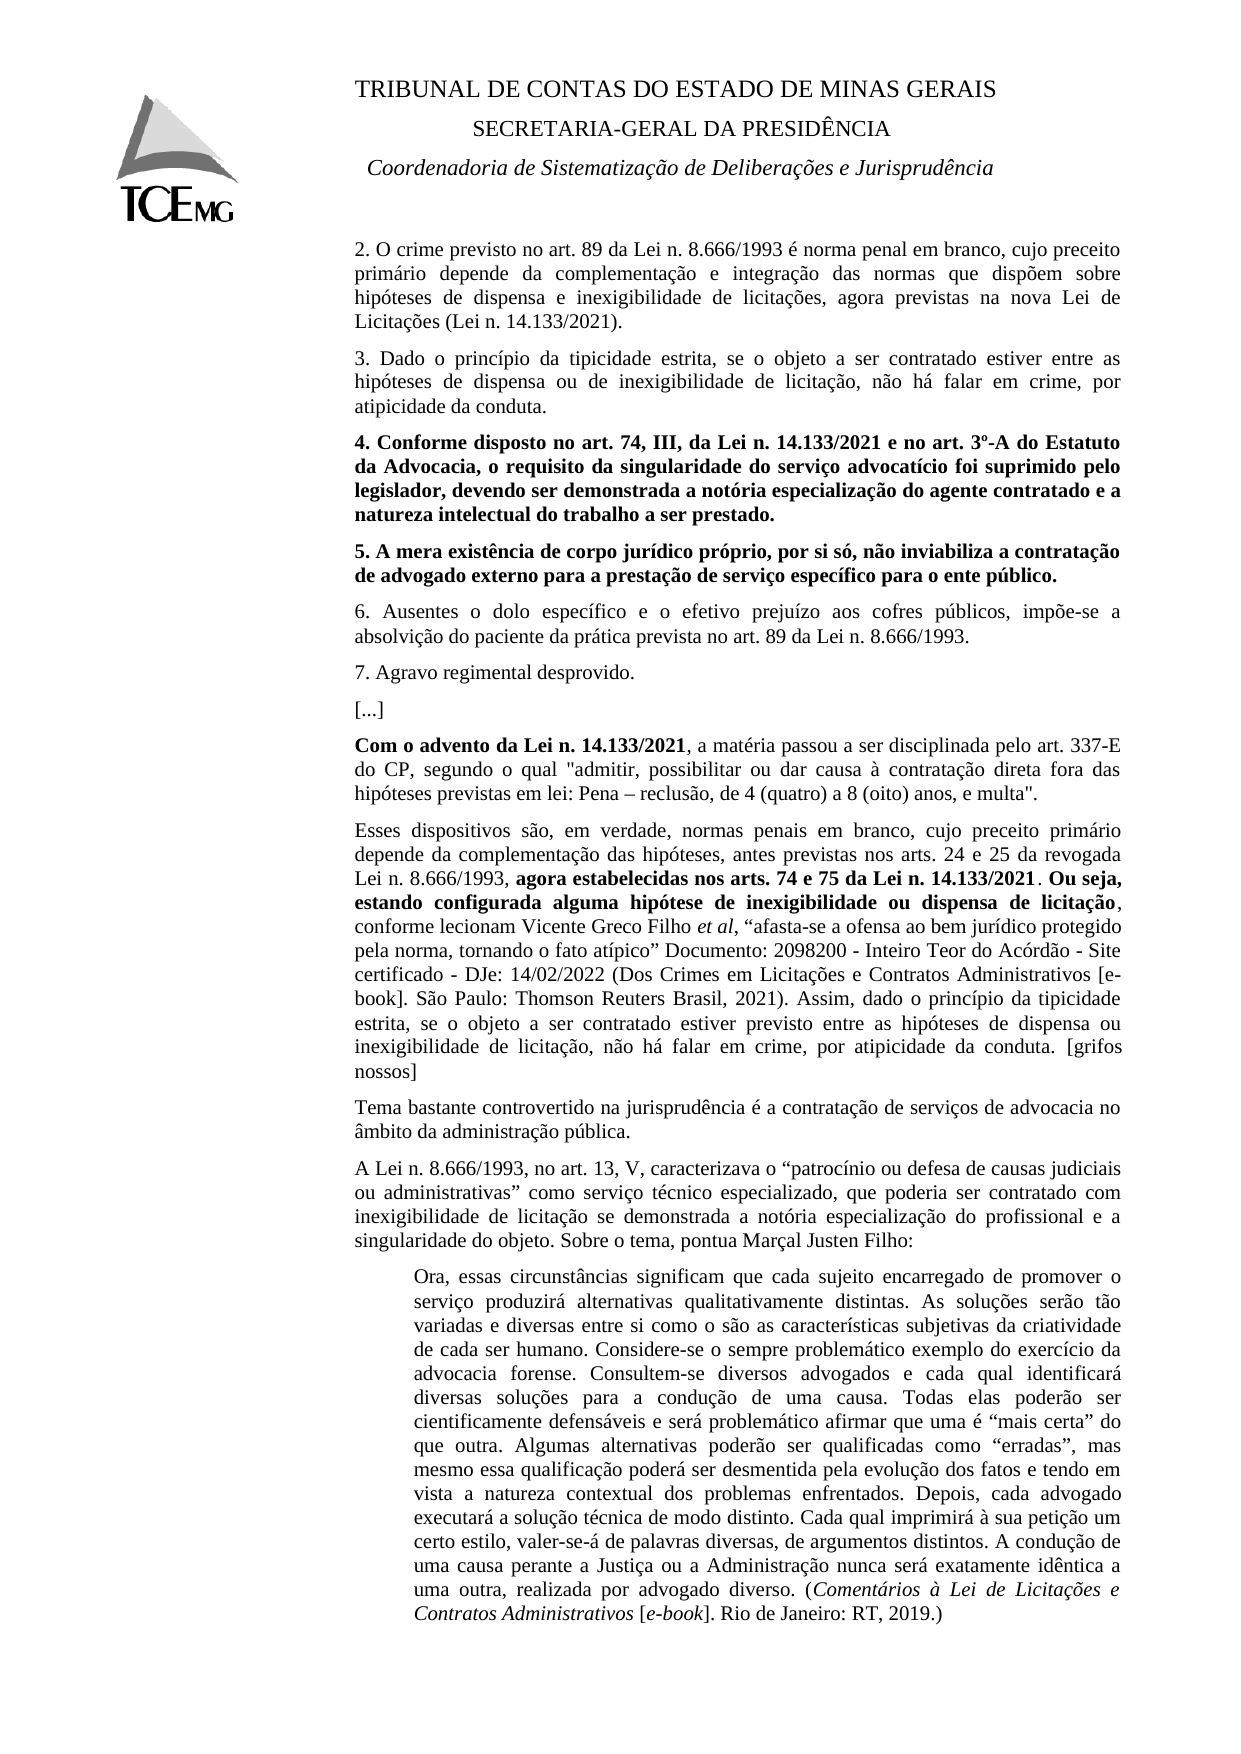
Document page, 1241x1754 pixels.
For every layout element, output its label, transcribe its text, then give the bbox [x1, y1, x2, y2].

text Com o advento da Lei n. 14.133/2021, a matéria passou a ser disciplinada pelo art. 337-E do CP, segundo o qual "admitir, possibilitar ou dar causa à contratação direta fora das hipóteses previstas em lei: Pena – reclusão, de 4 (quatro) a 8 (oito) anos, e multa". [354, 733, 1122, 805]
text 2. O crime previsto no art. 89 da Lei n. 8.666/1993 é norma penal em branco, cujo preceito primário depende da complementação e integração das normas que dispõem sobre hipóteses de dispensa e inexigibilidade de licitações, agora previstas na nova Lei de Licitações (Lei n. 14.133/2021). [354, 237, 1122, 333]
text Esses dispositivos são, em verdade, normas penais em branco, cujo preceito primário depende da complementação das hipóteses, antes previstas nos arts. 24 e 25 da revogada Lei n. 8.666/1993, agora estabelecidas nos arts. 74 e 75 da Lei n. 14.133/2021. Ou seja, estando configurada alguma hipótese de inexigibilidade ou dispensa de licitação, conforme lecionam Vicente Greco Filho et al, “afasta-se a ofensa ao bem jurídico protegido pela norma, tornando o fato atípico” Documento: 2098200 - Inteiro Teor do Acórdão - Site certificado - DJe: 14/02/2022 (Dos Crimes em Licitações e Contratos Administrativos [e-book]. São Paulo: Thomson Reuters Brasil, 2021). Assim, dado o princípio da tipicidade estrita, se o objeto a ser contratado estiver previsto entre as hipóteses de dispensa ou inexigibilidade de licitação, não há falar em crime, por atipicidade da conduta. [grifos nossos] [354, 818, 1122, 1083]
text 4. Conforme disposto no art. 74, III, da Lei n. 14.133/2021 e no art. 3º-A do Estatuto da Advocacia, o requisito da singularidade do serviço advocatício foi suprimido pelo legislador, devendo ser demonstrada a notória especialização do agente contratado e a natureza intelectual do trabalho a ser prestado. [354, 430, 1122, 526]
text Tema bastante controvertido na jurisprudência é a contratação de serviços de advocacia no âmbito da administração pública. [354, 1095, 1122, 1143]
text [...] [354, 697, 1122, 721]
text 3. Dado o princípio da tipicidade estrita, se o objeto a ser contratado estiver entre as hipóteses de dispensa ou de inexigibilidade de licitação, não há falar em crime, por atipicidade da conduta. [354, 345, 1122, 418]
text A Lei n. 8.666/1993, no art. 13, V, caracterizava o “patrocínio ou defesa de causas judiciais ou administrativas” como serviço técnico especializado, que poderia ser contratado com inexigibilidade de licitação se demonstrada a notória especialização do profissional e a singularidade do objeto. Sobre o tema, pontua Marçal Justen Filho: [354, 1156, 1122, 1252]
text 7. Agravo regimental desprovido. [354, 660, 1122, 684]
text 6. Ausentes o dolo específico e o efetivo prejuízo aos cofres públicos, impõe-se a absolvição do paciente da prática prevista no art. 89 da Lei n. 8.666/1993. [354, 599, 1122, 648]
text 5. A mera existência de corpo jurídico próprio, por si só, não inviabiliza a contratação de advogado externo para a prestação de serviço específico para o ente público. [354, 539, 1122, 587]
picture [92, 73, 262, 243]
text Ora, essas circunstâncias significam que cada sujeito encarregado de promover o serviço produzirá alternativas qualitativamente distintas. As soluções serão tão variadas e diversas entre si como o são as características subjetivas da criatividade de cada ser humano. Considere-se o sempre problemático exemplo do exercício da advocacia forense. Consultem-se diversos advogados e cada qual identificará diversas soluções para a condução de uma causa. Todas elas poderão ser cientificamente defensáveis e será problemático afirmar que uma é “mais certa” do que outra. Algumas alternativas poderão ser qualificadas como “erradas”, mas mesmo essa qualificação poderá ser desmentida pela evolução dos fatos e tendo em vista a natureza contextual dos problemas enfrentados. Depois, cada advogado executará a solução técnica de modo distinto. Cada qual imprimirá à sua petição um certo estilo, valer-se-á de palavras diversas, de argumentos distintos. A condução de uma causa perante a Justiça ou a Administração nunca será exatamente idêntica a uma outra, realizada por advogado diverso. (Comentários à Lei de Licitações e Contratos Administrativos [e-book]. Rio de Janeiro: RT, 2019.) [413, 1264, 1122, 1625]
